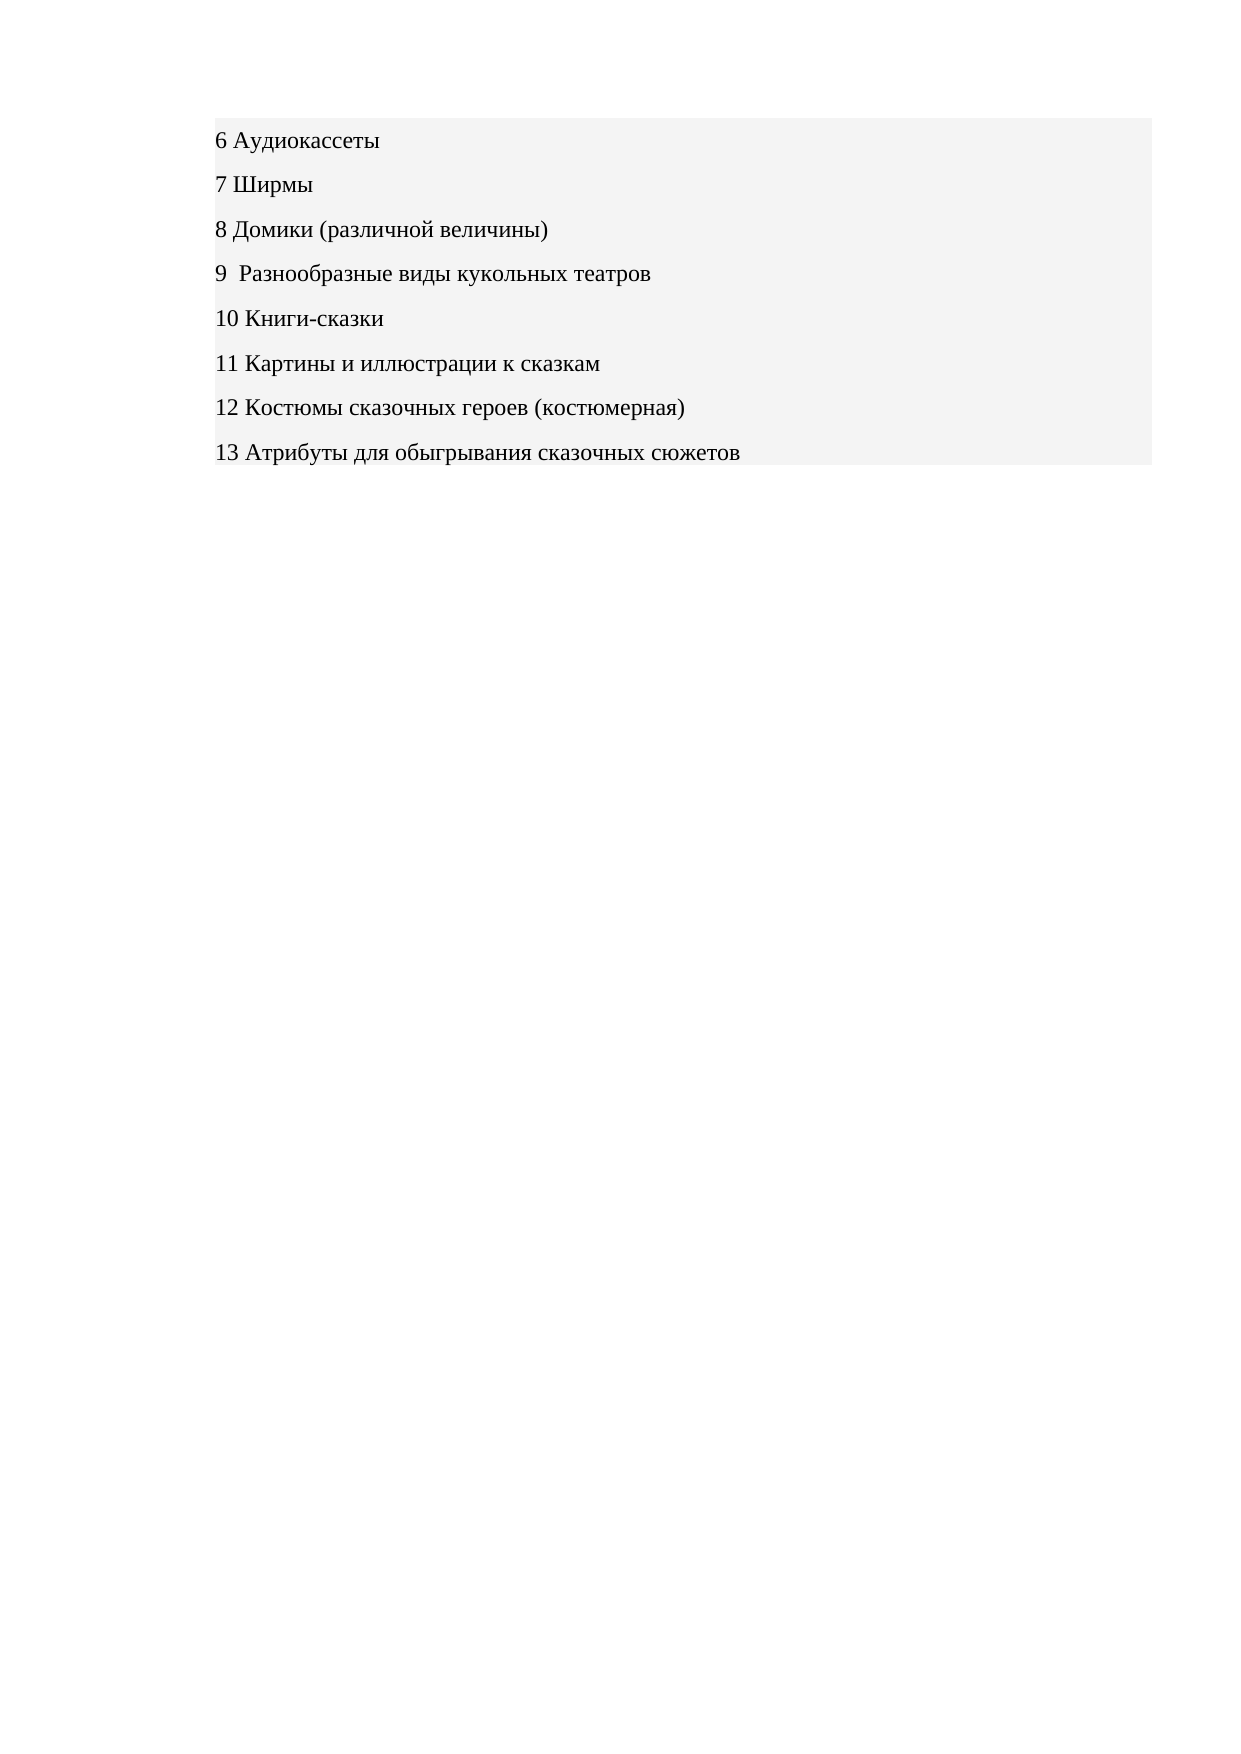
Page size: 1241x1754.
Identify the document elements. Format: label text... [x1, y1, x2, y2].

text 11 Картины и иллюстрации к сказкам [215, 341, 1152, 376]
text 6 Аудиокассеты [215, 118, 1152, 153]
text 13 Атрибуты для обыгрывания сказочных сюжетов [215, 430, 1152, 465]
text 10 Книги-сказки [215, 296, 1152, 332]
text 8 Домики (различной величины) [215, 207, 1152, 242]
text 7 Ширмы [215, 163, 1152, 198]
text 12 Костюмы сказочных героев (костюмерная) [215, 386, 1152, 421]
text 9 Разнообразные виды кукольных театров [215, 252, 1152, 287]
